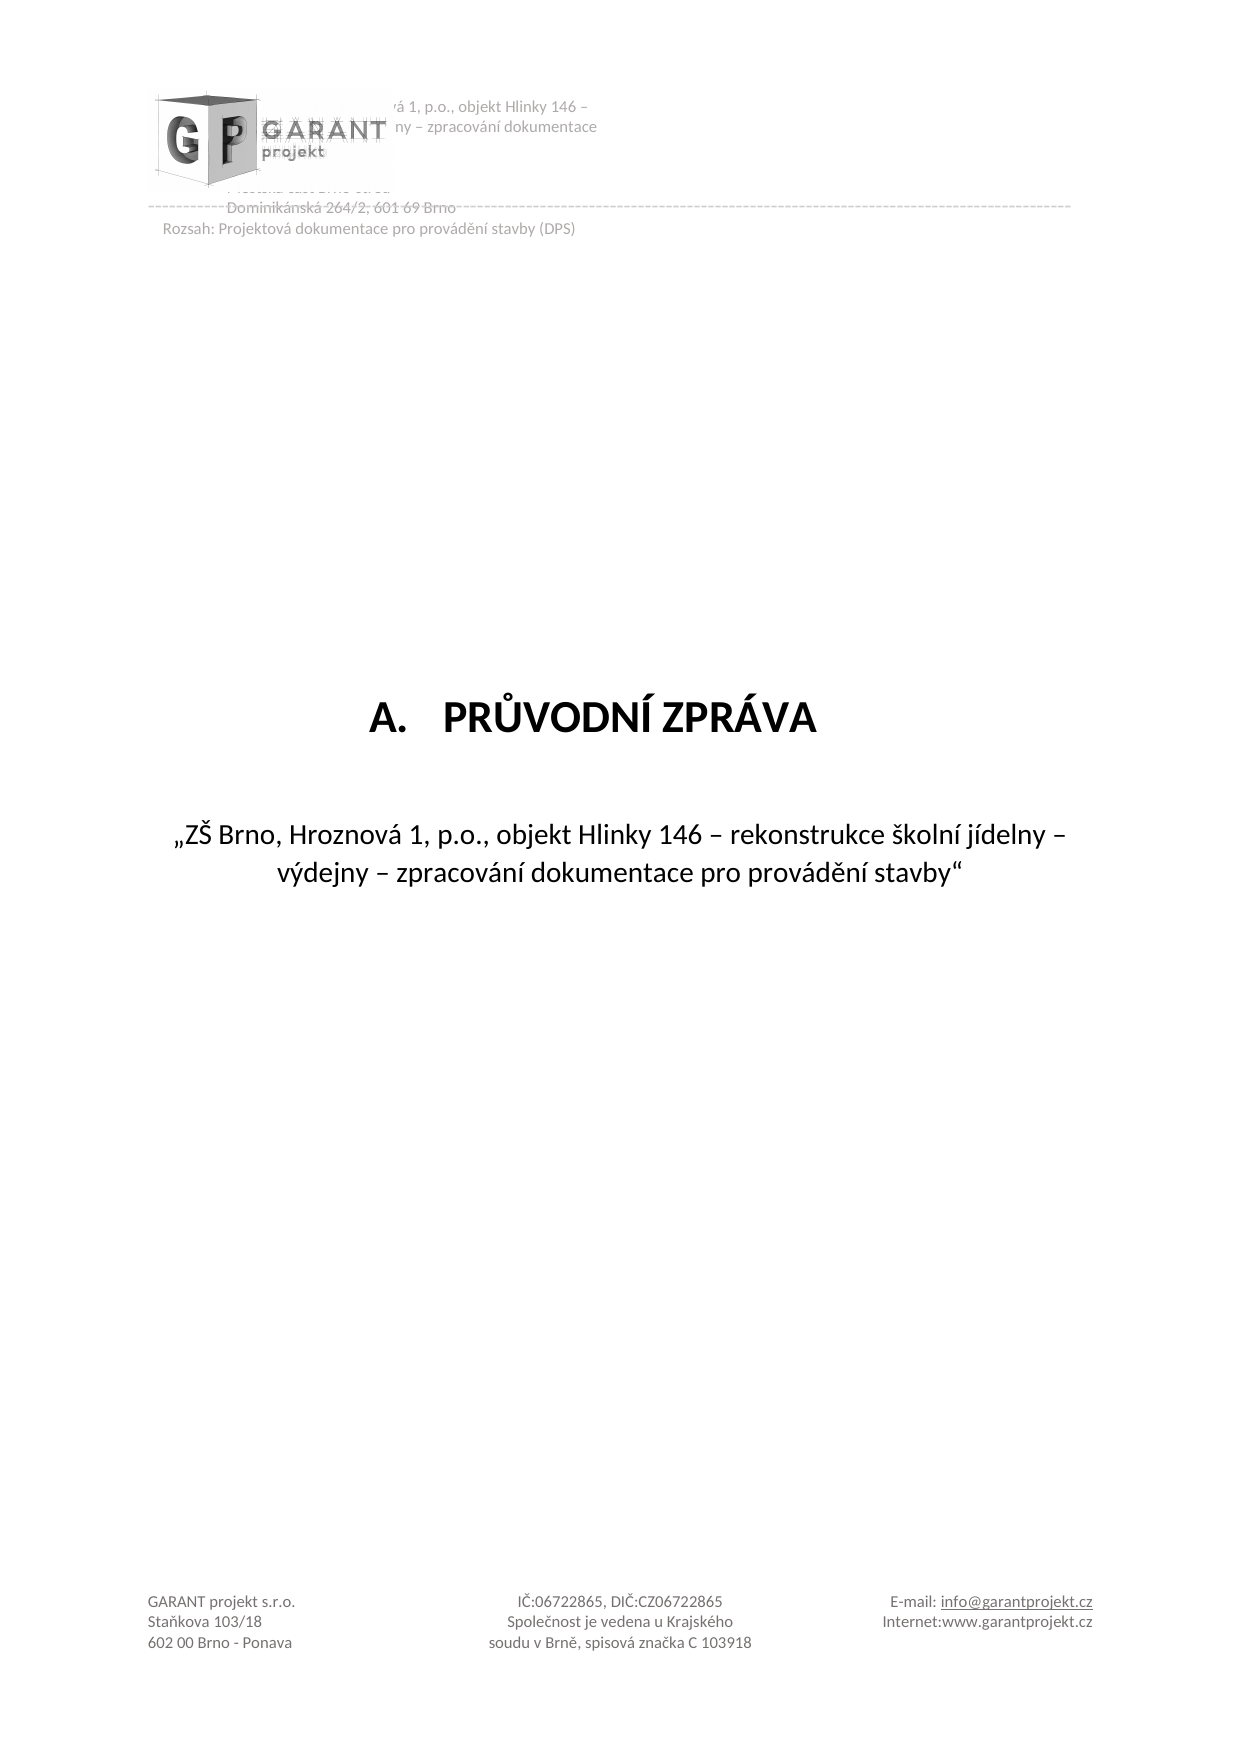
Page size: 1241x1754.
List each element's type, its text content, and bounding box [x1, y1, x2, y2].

text „ZŠ Brno, Hroznová 1, p.o., objekt Hlinky 146 – rekonstrukce školní jídelny – výdejny – zpracování dokumentace pro provádění stavby“ [148, 816, 1093, 890]
picture [147, 88, 394, 192]
list Průvodní zpráva [369, 688, 1093, 744]
